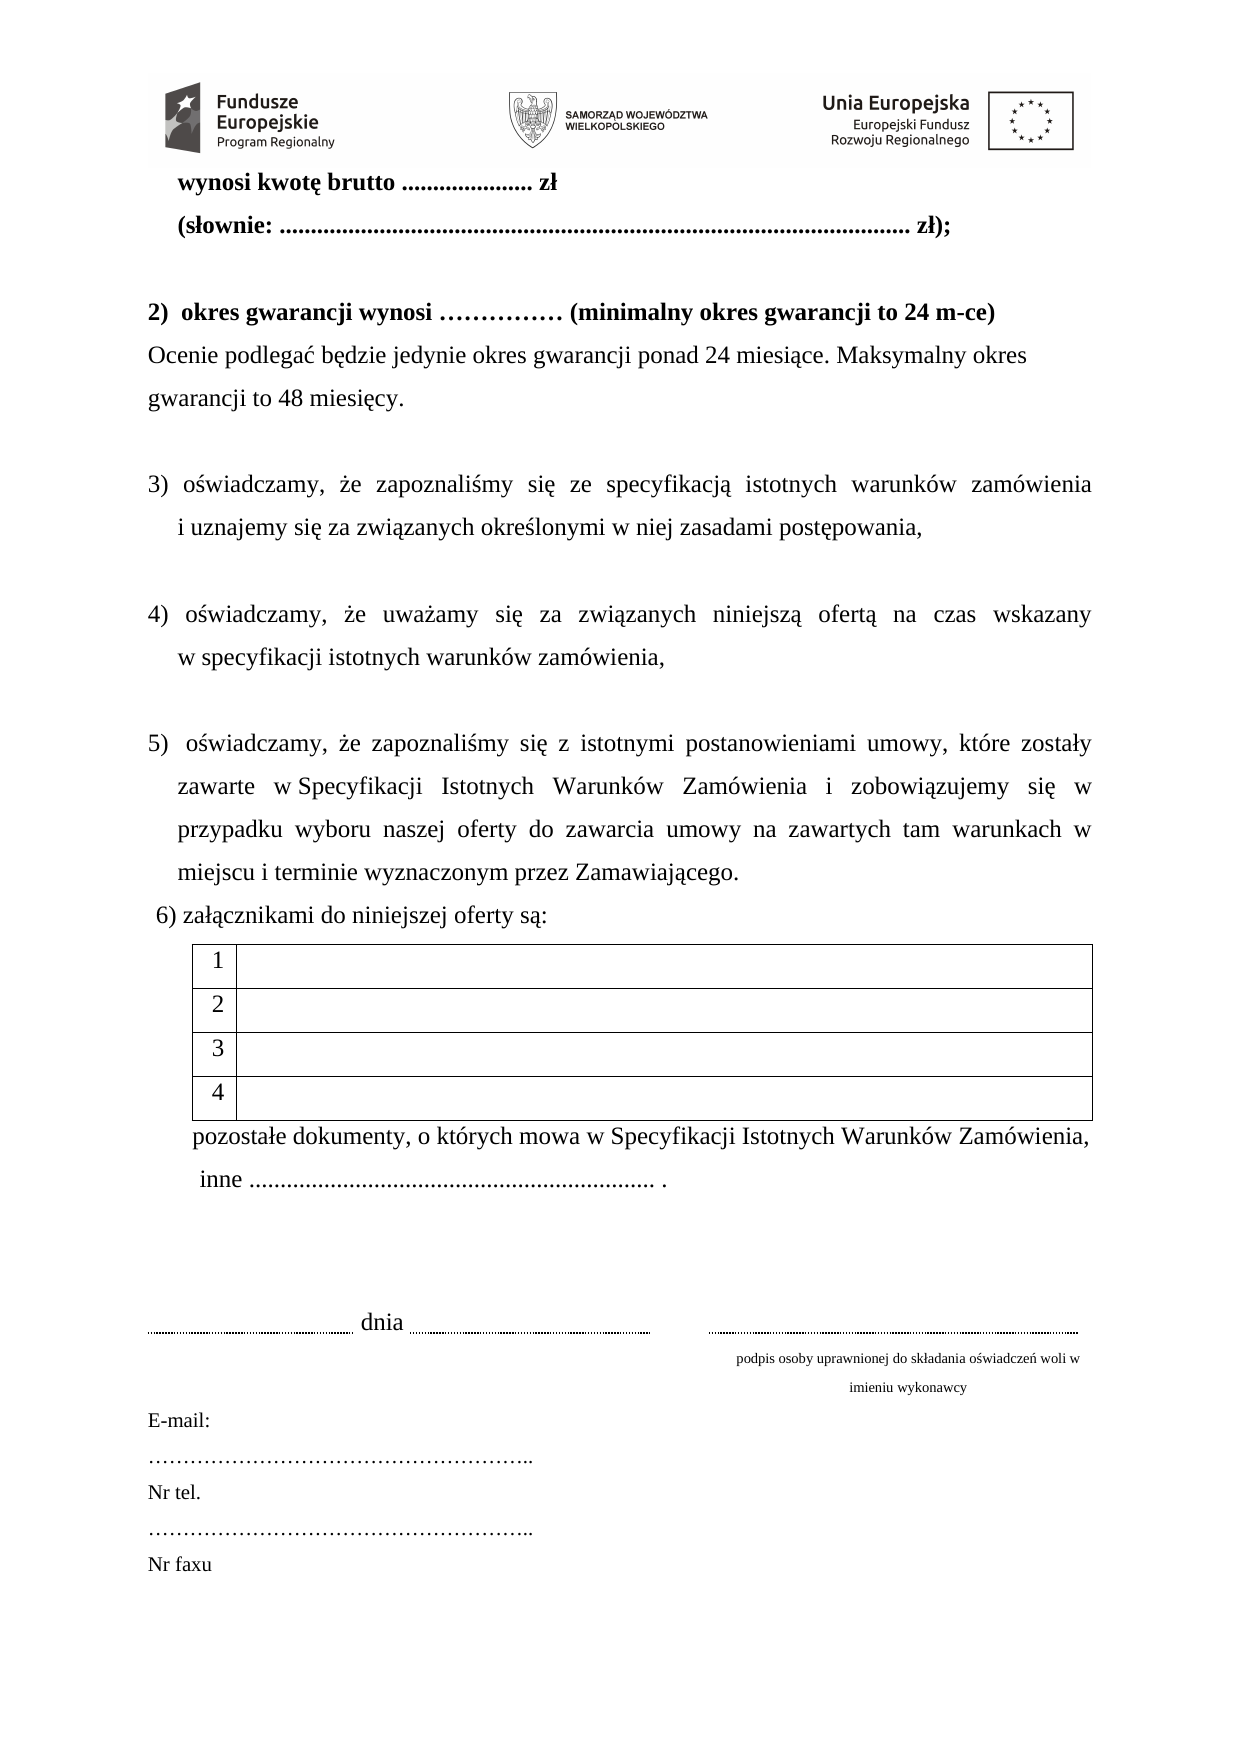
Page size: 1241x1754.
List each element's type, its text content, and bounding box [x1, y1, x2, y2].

text inne ................................................................. . [148, 1164, 1093, 1193]
text Nr tel. [148, 1480, 1093, 1504]
table_cell 4 [193, 1077, 236, 1120]
text 5) oświadczamy, że zapoznaliśmy się z istotnymi postanowieniami umowy, które zostały zawarte w Specyfikacji Istotnych Warunków Zamówienia i zobowiązujemy się w przypadku wyboru naszej oferty do zawarcia umowy na zawartych tam warunkach w miejscu i terminie wyznaczonym przez Zamawiającego. [148, 728, 1093, 886]
text wynosi kwotę brutto ..................... zł (słownie: ..................................................................................................... zł); [177, 167, 1093, 239]
text E-mail: [148, 1408, 1093, 1432]
text 2) okres gwarancji wynosi …………… (minimalny okres gwarancji to 24 m-ce) [148, 297, 1093, 326]
text 3) oświadczamy, że zapoznaliśmy się ze specyfikacją istotnych warunków zamówienia i uznajemy się za związanych określonymi w niej zasadami postępowania, [148, 469, 1093, 541]
text Nr faxu [148, 1552, 1093, 1576]
text 4) oświadczamy, że uważamy się za związanych niniejszą ofertą na czas wskazany w specyfikacji istotnych warunków zamówienia, [148, 599, 1093, 671]
text podpis osoby uprawnionej do składania oświadczeń woli w imieniu wykonawcy [723, 1350, 1093, 1408]
text ……………………………………………….. [148, 1444, 1093, 1468]
table_cell [237, 1033, 1092, 1076]
text pozostałe dokumenty, o których mowa w Specyfikacji Istotnych Warunków Zamówienia, [192, 1121, 1093, 1150]
picture [147, 73, 1092, 168]
text 6) załącznikami do niniejszej oferty są: [156, 901, 1093, 929]
table_header [237, 945, 1092, 988]
table_cell [237, 1077, 1092, 1120]
text Ocenie podlegać będzie jedynie okres gwarancji ponad 24 miesiące. Maksymalny okres gwarancji to 48 miesięcy. [148, 340, 1093, 412]
table_header 1 [193, 945, 236, 988]
table_cell 2 [193, 989, 236, 1032]
text ……………………………………………….. [148, 1516, 1093, 1540]
table_cell [237, 989, 1092, 1032]
table_cell 3 [193, 1033, 236, 1076]
text dnia [148, 1307, 1093, 1336]
